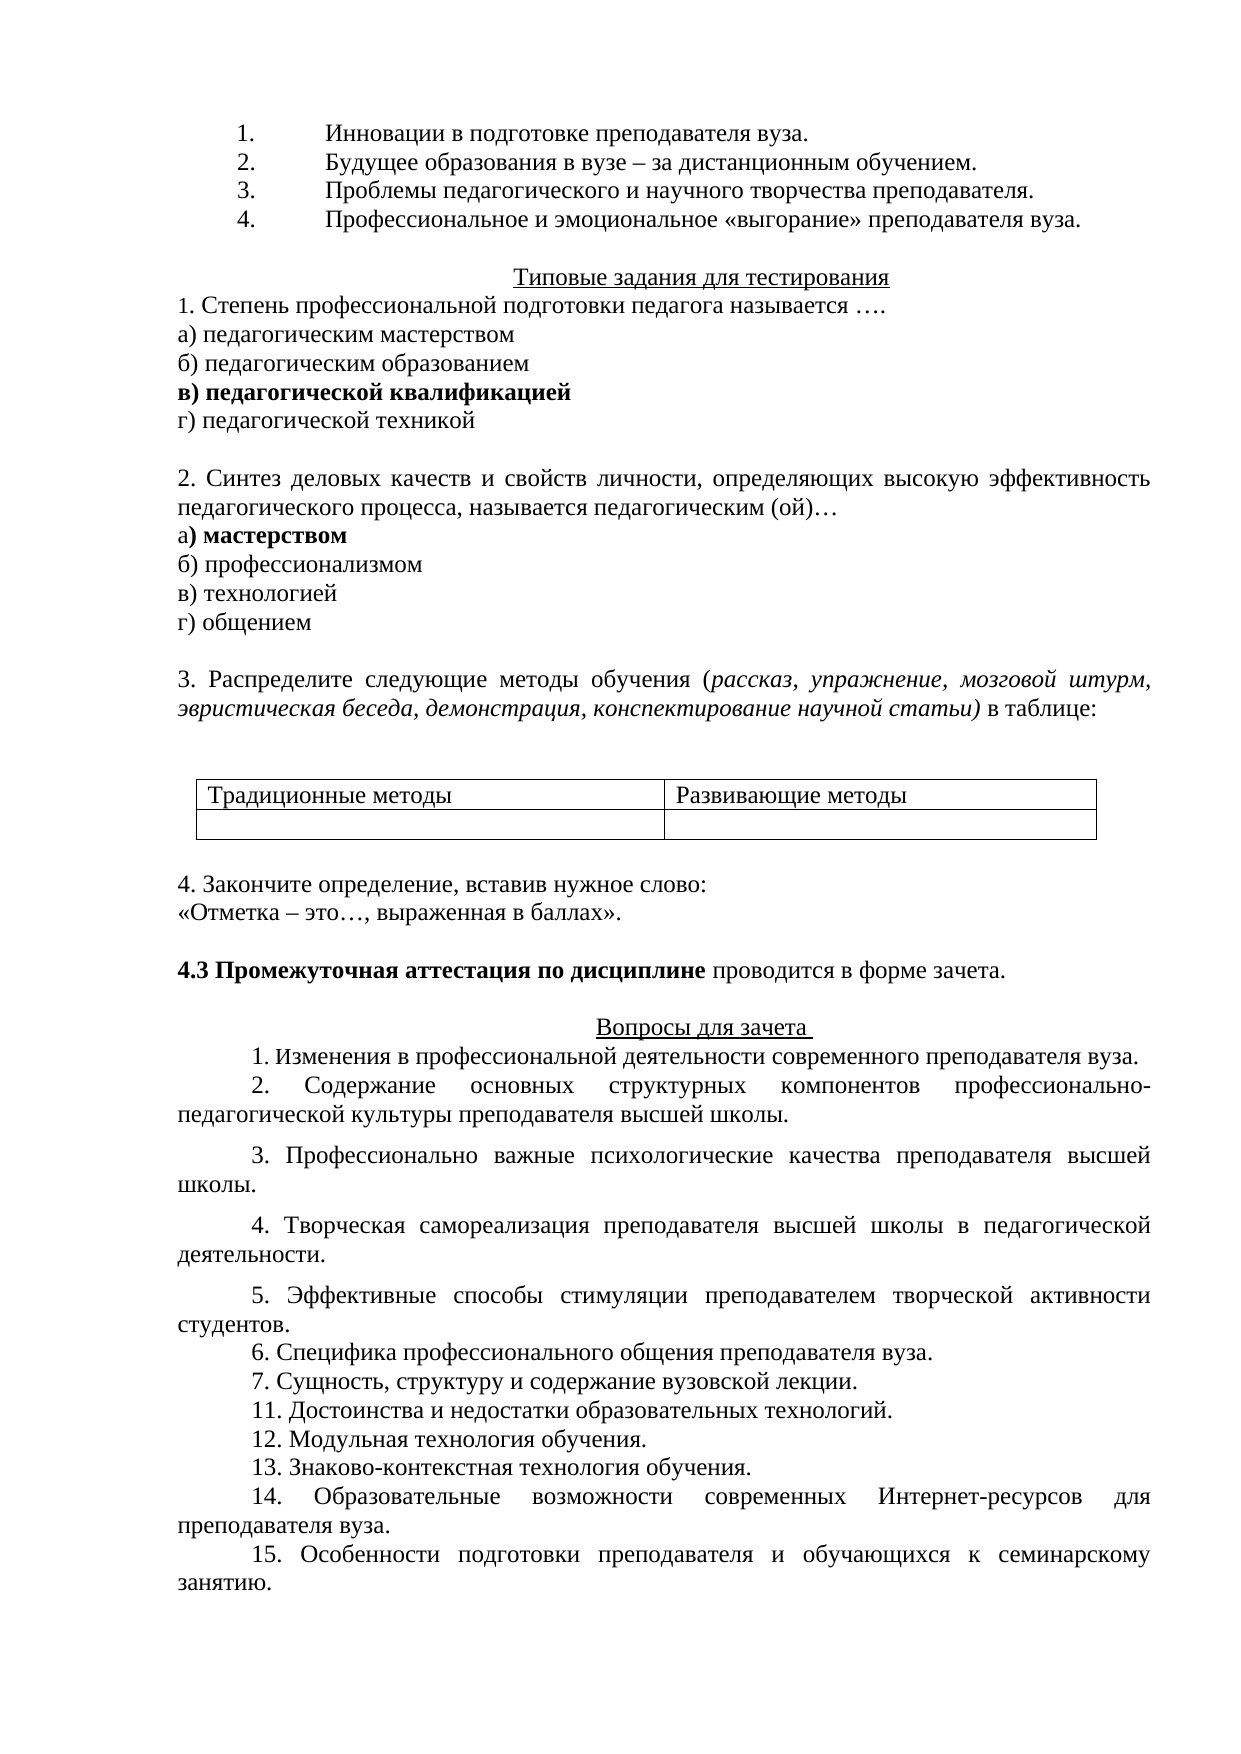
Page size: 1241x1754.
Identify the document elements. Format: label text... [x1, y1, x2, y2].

text Типовые задания для тестирования [177, 262, 1152, 291]
table_cell [197, 810, 664, 839]
text г) общением [177, 607, 1152, 636]
text 13. Знаково-контекстная технология обучения. [177, 1452, 1152, 1481]
text 2. Синтез деловых качеств и свойств личности, определяющих высокую эффективность педагогического процесса, называется педагогическим (ой)… [177, 463, 1152, 521]
text 1. Степень профессиональной подготовки педагога называется …. [177, 291, 1152, 319]
text 1. Изменения в профессиональной деятельности современного преподавателя вуза. [177, 1041, 1152, 1070]
table_header Развивающие методы [665, 780, 1096, 809]
text 7. Сущность, структуру и содержание вузовской лекции. [177, 1366, 1152, 1395]
text 2. Содержание основных структурных компонентов профессионально-педагогической культуры преподавателя высшей школы. [177, 1070, 1152, 1127]
table_header Традиционные методы [197, 780, 664, 809]
text 4.3 Промежуточная аттестация по дисциплине проводится в форме зачета. [177, 955, 1152, 984]
list Инновации в подготовке преподавателя вуза. [236, 118, 1152, 147]
text 15. Особенности подготовки преподавателя и обучающихся к семинарскому занятию. [177, 1539, 1152, 1596]
text Вопросы для зачета [177, 1012, 1152, 1041]
text б) педагогическим образованием [177, 348, 1152, 377]
text 4. Творческая самореализация преподавателя высшей школы в педагогической деятельности. [177, 1210, 1152, 1267]
text 6. Специфика профессионального общения преподавателя вуза. [177, 1337, 1152, 1366]
text 11. Достоинства и недостатки образовательных технологий. [177, 1395, 1152, 1424]
list Будущее образования в вузе – за дистанционным обучением. [237, 147, 1152, 176]
text г) педагогической техникой [177, 406, 1152, 434]
table_cell [665, 810, 1096, 839]
text 4. Закончите определение, вставив нужное слово: [177, 869, 1152, 897]
text 14. Образовательные возможности современных Интернет-ресурсов для преподавателя вуза. [177, 1481, 1152, 1539]
text б) профессионализмом [177, 549, 1152, 578]
text а) мастерством [177, 521, 1152, 549]
list Проблемы педагогического и научного творчества преподавателя. [237, 176, 1152, 204]
text в) технологией [177, 578, 1152, 607]
text 3. Профессионально важные психологические качества преподавателя высшей школы. [177, 1140, 1152, 1197]
text в) педагогической квалификацией [177, 377, 1152, 406]
text «Отметка – это…, выраженная в баллах». [177, 897, 1152, 926]
text 3. Распределите следующие методы обучения (рассказ, упражнение, мозговой штурм, эвристическая беседа, демонстрация, конспектирование научной статьи) в таблице: [177, 664, 1152, 722]
text 12. Модульная технология обучения. [177, 1424, 1152, 1452]
text а) педагогическим мастерством [177, 319, 1152, 348]
list Профессиональное и эмоциональное «выгорание» преподавателя вуза. [237, 204, 1152, 233]
text 5. Эффективные способы стимуляции преподавателем творческой активности студентов. [177, 1280, 1152, 1337]
